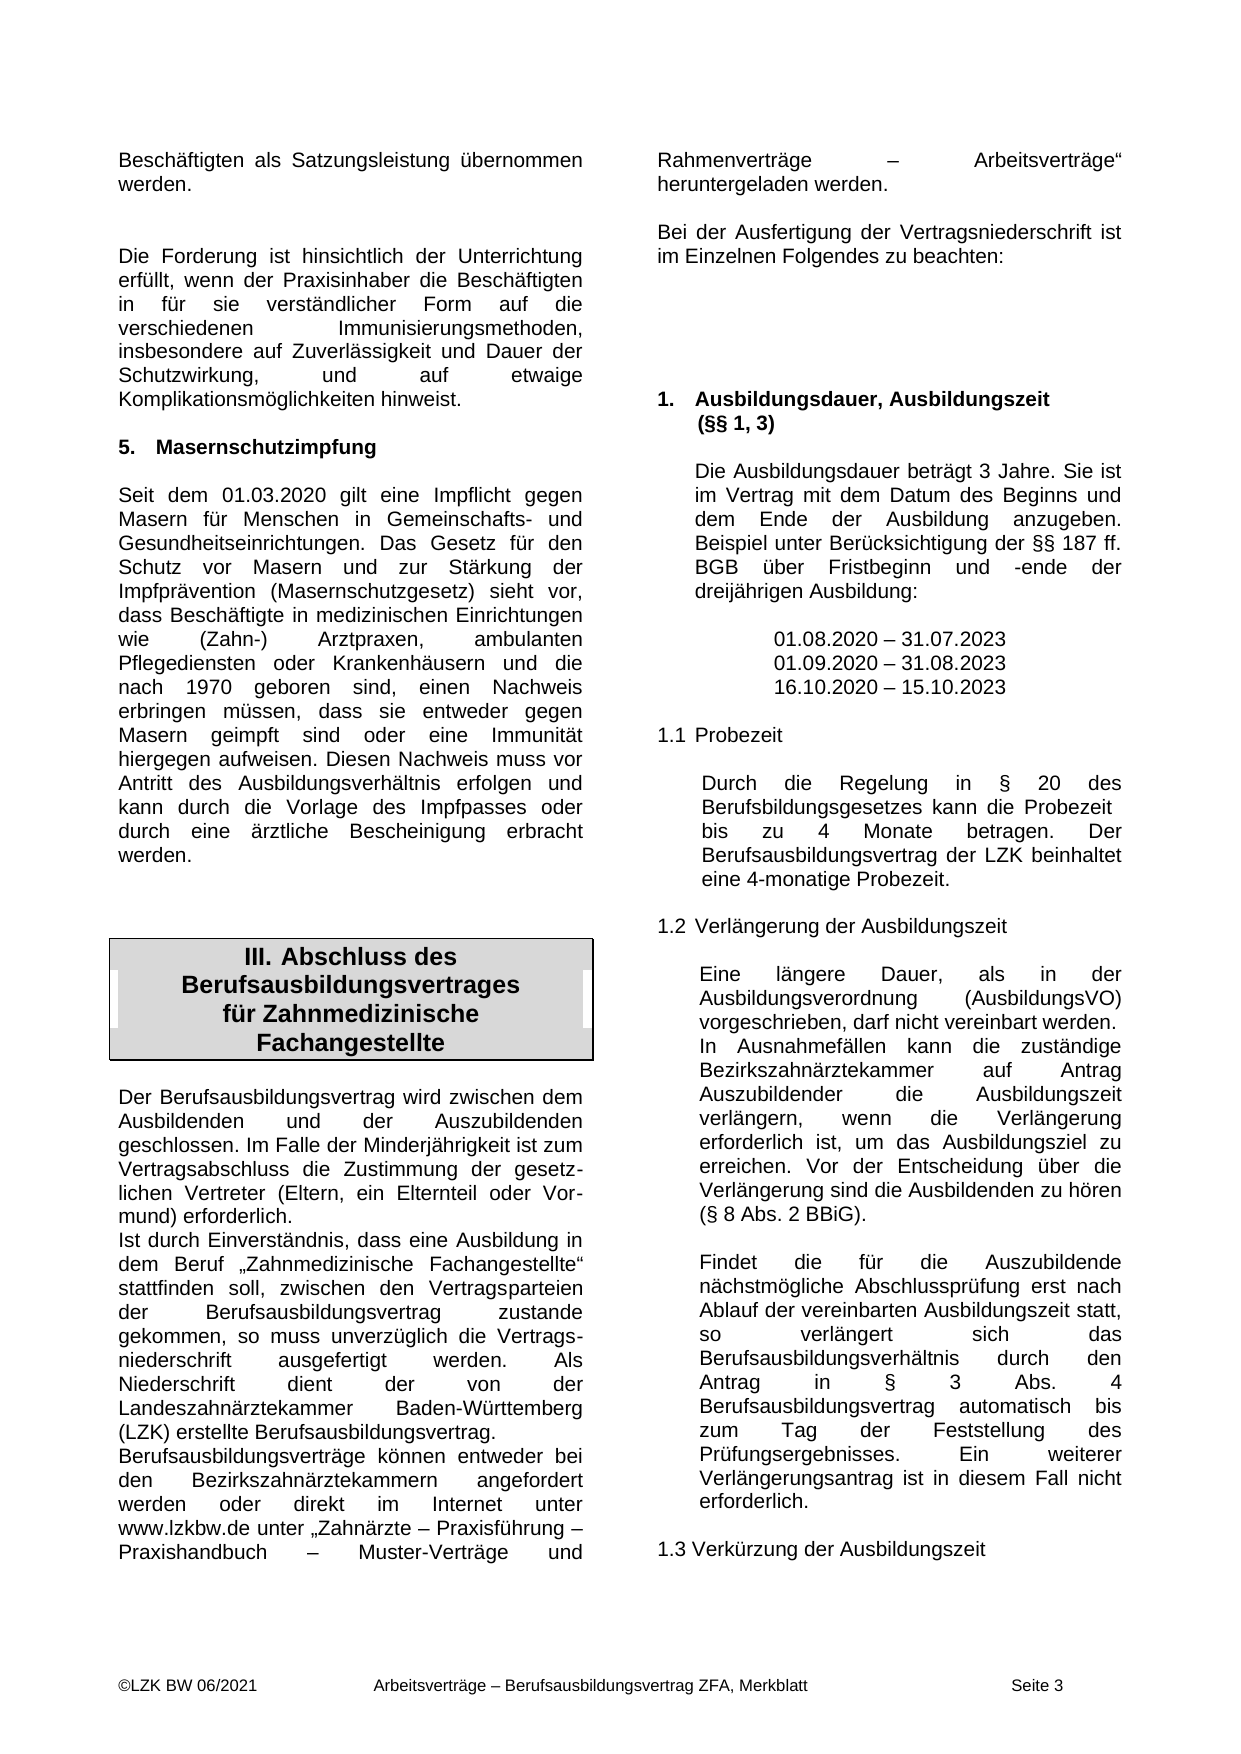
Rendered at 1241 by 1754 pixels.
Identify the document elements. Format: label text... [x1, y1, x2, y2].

text (§§ 1, 3) [657, 411, 1122, 435]
text Durch die Regelung in § 20 des Berufsbildungsgesetzes kann die Probezeit bis zu 4 Monate betragen. Der Berufsausbildungsvertrag der LZK beinhaltet eine 4-monatige Probezeit. [701, 771, 1122, 890]
text Die Ausbildungsdauer beträgt 3 Jahre. Sie ist im Vertrag mit dem Datum des Beginns und dem Ende der Ausbildung anzugeben. Beispiel unter Berücksichtigung der §§ 187 ff. BGB über Fristbeginn und -ende der dreijährigen Ausbildung: [694, 459, 1122, 603]
text Fachangestellte [110, 1024, 592, 1059]
list Masernschutzimpfung [118, 435, 583, 459]
text Bei der Ausfertigung der Vertragsniederschrift ist im Einzelnen Folgendes zu beachten: [657, 219, 1122, 267]
list Probezeit [657, 723, 1122, 747]
text Berufsausbildungsverträge können entweder bei den Bezirkszahnärztekammern angefordert werden oder direkt im Internet unter www.lzkbw.de unter „Zahnärzte – Praxisführung – Praxishandbuch – Muster-Verträge und Rahmenverträge – Arbeitsverträge“ heruntergeladen werden. [118, 1444, 583, 1564]
text Seit dem 01.03.2020 gilt eine Impflicht gegen Masern für Menschen in Gemeinschafts- und Gesundheitseinrichtungen. Das Gesetz für den Schutz vor Masern und zur Stärkung der Impfprävention (Masernschutzgesetz) sieht vor, dass Beschäftigte in medizinischen Einrichtungen wie (Zahn-) Arztpraxen, ambulanten Pflegediensten oder Krankenhäusern und die nach 1970 geboren sind, einen Nachweis erbringen müssen, dass sie entweder gegen Masern geimpft sind oder eine Immunität hiergegen aufweisen. Diesen Nachweis muss vor Antritt des Ausbildungsverhältnis erfolgen und kann durch die Vorlage des Impfpasses oder durch eine ärztliche Bescheinigung erbracht werden. [118, 483, 583, 866]
text Berufsausbildungsvertrages [118, 970, 583, 999]
text 01.09.2020 – 31.08.2023 [773, 651, 1124, 675]
list Ausbildungsdauer, Ausbildungszeit [657, 387, 1122, 411]
text Findet die für die Auszubildende nächstmögliche Abschlussprüfung erst nach Ablauf der vereinbarten Ausbildungszeit statt, so verlängert sich das Berufsausbildungsverhältnis durch den Antrag in § 3 Abs. 4 Berufsausbildungsvertrag automatisch bis zum Tag der Feststellung des Prüfungsergebnisses. Ein weiterer Verlängerungsantrag ist in diesem Fall nicht erforderlich. [699, 1250, 1122, 1513]
list Abschluss des [110, 939, 592, 970]
text Die Forderung ist hinsichtlich der Unterrichtung erfüllt, wenn der Praxisinhaber die Beschäftigten in für sie verständlicher Form auf die verschiedenen Immunisierungsmethoden, insbesondere auf Zuverlässigkeit und Dauer der Schutzwirkung, und auf etwaige Komplikationsmöglichkeiten hinweist. [118, 243, 583, 411]
text Ist durch Einverständnis, dass eine Ausbildung in dem Beruf „Zahnmedizinische Fachangestellte“ stattfinden soll, zwischen den Vertragsparteien der Berufsausbildungsvertrag zustande gekommen, so muss unverzüglich die Vertragsniederschrift ausgefertigt werden. Als Niederschrift dient der von der Landeszahnärztekammer Baden-Württemberg (LZK) erstellte Berufsausbildungsvertrag. [118, 1228, 583, 1444]
text Eine längere Dauer, als in der Ausbildungsverordnung (AusbildungsVO) vorgeschrieben, darf nicht vereinbart werden. [699, 962, 1122, 1034]
list Verlängerung der Ausbildungszeit [657, 914, 1122, 938]
text 1.3 Verkürzung der Ausbildungszeit [657, 1537, 1122, 1561]
text 16.10.2020 – 15.10.2023 [773, 675, 1124, 699]
text für Zahnmedizinische [118, 999, 583, 1024]
text In Ausnahmefällen kann die zuständige Bezirkszahnärztekammer auf Antrag Auszubildender die Ausbildungszeit verlängern, wenn die Verlängerung erforderlich ist, um das Ausbildungsziel zu erreichen. Vor der Entscheidung über die Verlängerung sind die Ausbildenden zu hören (§ 8 Abs. 2 BBiG). [699, 1034, 1122, 1226]
text Berufsausbildungsverträge können entweder bei den Bezirkszahnärztekammern angefordert werden oder direkt im Internet unter www.lzkbw.de unter „Zahnärzte – Praxisführung – Praxishandbuch – Muster-Verträge und Rahmenverträge – Arbeitsverträge“ heruntergeladen werden. [657, 148, 1122, 196]
text Der Berufsausbildungsvertrag wird zwischen dem Ausbildenden und der Auszubildenden geschlossen. Im Falle der Minderjährigkeit ist zum Vertragsabschluss die Zustimmung der gesetzlichen Vertreter (Eltern, ein Elternteil oder Vormund) erforderlich. [118, 1084, 583, 1228]
text 01.08.2020 – 31.07.2023 [773, 627, 1124, 651]
